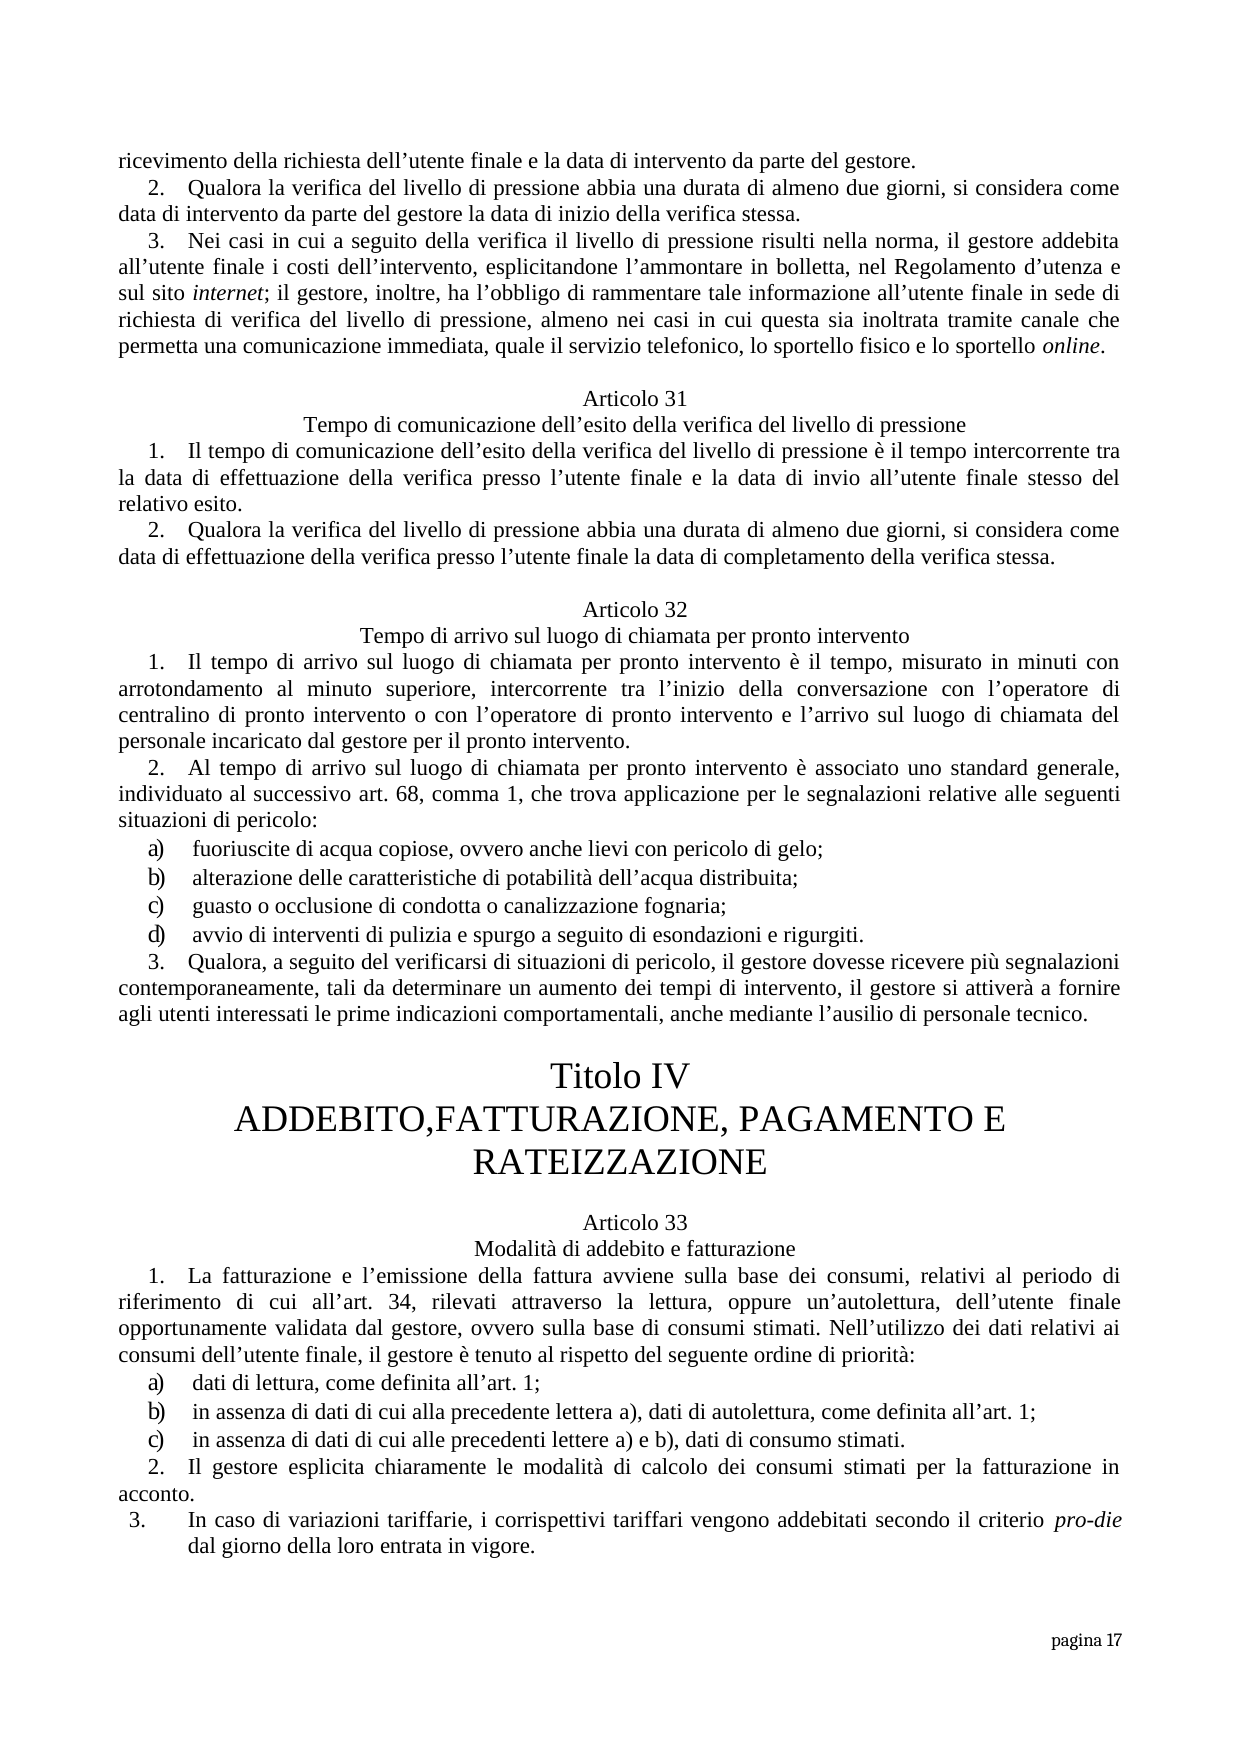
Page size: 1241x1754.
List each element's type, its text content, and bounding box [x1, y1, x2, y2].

list Nei casi in cui a seguito della verifica il livello di pressione risulti nella norma, il gestore addebita all’utente finale i costi dell’intervento, esplicitandone l’ammontare in bolletta, nel Regolamento d’utenza e sul sito internet; il gestore, inoltre, ha l’obbligo di rammentare tale informazione all’utente finale in sede di richiesta di verifica del livello di pressione, almeno nei casi in cui questa sia inoltrata tramite canale che permetta una comunicazione immediata, quale il servizio telefonico, lo sportello fisico e lo sportello online. [118, 227, 1122, 358]
title Titolo IV [118, 1053, 1122, 1096]
list Il gestore esplicita chiaramente le modalità di calcolo dei consumi stimati per la fatturazione in acconto. [118, 1453, 1122, 1506]
list guasto o occlusione di condotta o canalizzazione fognaria; [118, 890, 1122, 919]
list Al tempo di arrivo sul luogo di chiamata per pronto intervento è associato uno standard generale, individuato al successivo art. 68, comma 1, che trova applicazione per le segnalazioni relative alle seguenti situazioni di pericolo: [118, 754, 1122, 833]
list Qualora la verifica del livello di pressione abbia una durata di almeno due giorni, si considera come data di intervento da parte del gestore la data di inizio della verifica stessa. [118, 174, 1122, 227]
list La fatturazione e l’emissione della fattura avviene sulla base dei consumi, relativi al periodo di riferimento di cui all’art. 34, rilevati attraverso la lettura, oppure un’autolettura, dell’utente finale opportunamente validata dal gestore, ovvero sulla base di consumi stimati. Nell’utilizzo dei dati relativi ai consumi dell’utente finale, il gestore è tenuto al rispetto del seguente ordine di priorità: [118, 1262, 1122, 1367]
list dati di lettura, come definita all’art. 1; [118, 1367, 1122, 1396]
subtitle Articolo 33 [118, 1209, 1122, 1235]
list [118, 148, 1122, 174]
subtitle Articolo 32 [118, 596, 1122, 622]
list In caso di variazioni tariffarie, i corrispettivi tariffari vengono addebitati secondo il criterio pro-die dal giorno della loro entrata in vigore. [129, 1506, 1122, 1559]
list in assenza di dati di cui alla precedente lettera a), dati di autolettura, come definita all’art. 1; [118, 1396, 1122, 1424]
list in assenza di dati di cui alle precedenti lettere a) e b), dati di consumo stimati. [118, 1424, 1122, 1453]
subtitle Tempo di arrivo sul luogo di chiamata per pronto intervento [118, 622, 1122, 648]
subtitle Tempo di comunicazione dell’esito della verifica del livello di pressione [118, 411, 1122, 437]
subtitle Articolo 31 [118, 385, 1122, 411]
list Qualora la verifica del livello di pressione abbia una durata di almeno due giorni, si considera come data di effettuazione della verifica presso l’utente finale la data di completamento della verifica stessa. [118, 517, 1122, 569]
list Il tempo di arrivo sul luogo di chiamata per pronto intervento è il tempo, misurato in minuti con arrotondamento al minuto superiore, intercorrente tra l’inizio della conversazione con l’operatore di centralino di pronto intervento o con l’operatore di pronto intervento e l’arrivo sul luogo di chiamata del personale incaricato dal gestore per il pronto intervento. [118, 648, 1122, 754]
list Qualora, a seguito del verificarsi di situazioni di pericolo, il gestore dovesse ricevere più segnalazioni contemporaneamente, tali da determinare un aumento dei tempi di intervento, il gestore si attiverà a fornire agli utenti interessati le prime indicazioni comportamentali, anche mediante l’ausilio di personale tecnico. [118, 948, 1122, 1027]
list fuoriuscite di acqua copiose, ovvero anche lievi con pericolo di gelo; [118, 833, 1122, 862]
subtitle Modalità di addebito e fatturazione [118, 1235, 1122, 1262]
list alterazione delle caratteristiche di potabilità dell’acqua distribuita; [118, 862, 1122, 890]
title ADDEBITO,FATTURAZIONE, PAGAMENTO E RATEIZZAZIONE [118, 1096, 1122, 1183]
list avvio di interventi di pulizia e spurgo a seguito di esondazioni e rigurgiti. [118, 919, 1122, 948]
list Il tempo di comunicazione dell’esito della verifica del livello di pressione è il tempo intercorrente tra la data di effettuazione della verifica presso l’utente finale e la data di invio all’utente finale stesso del relativo esito. [118, 437, 1122, 517]
